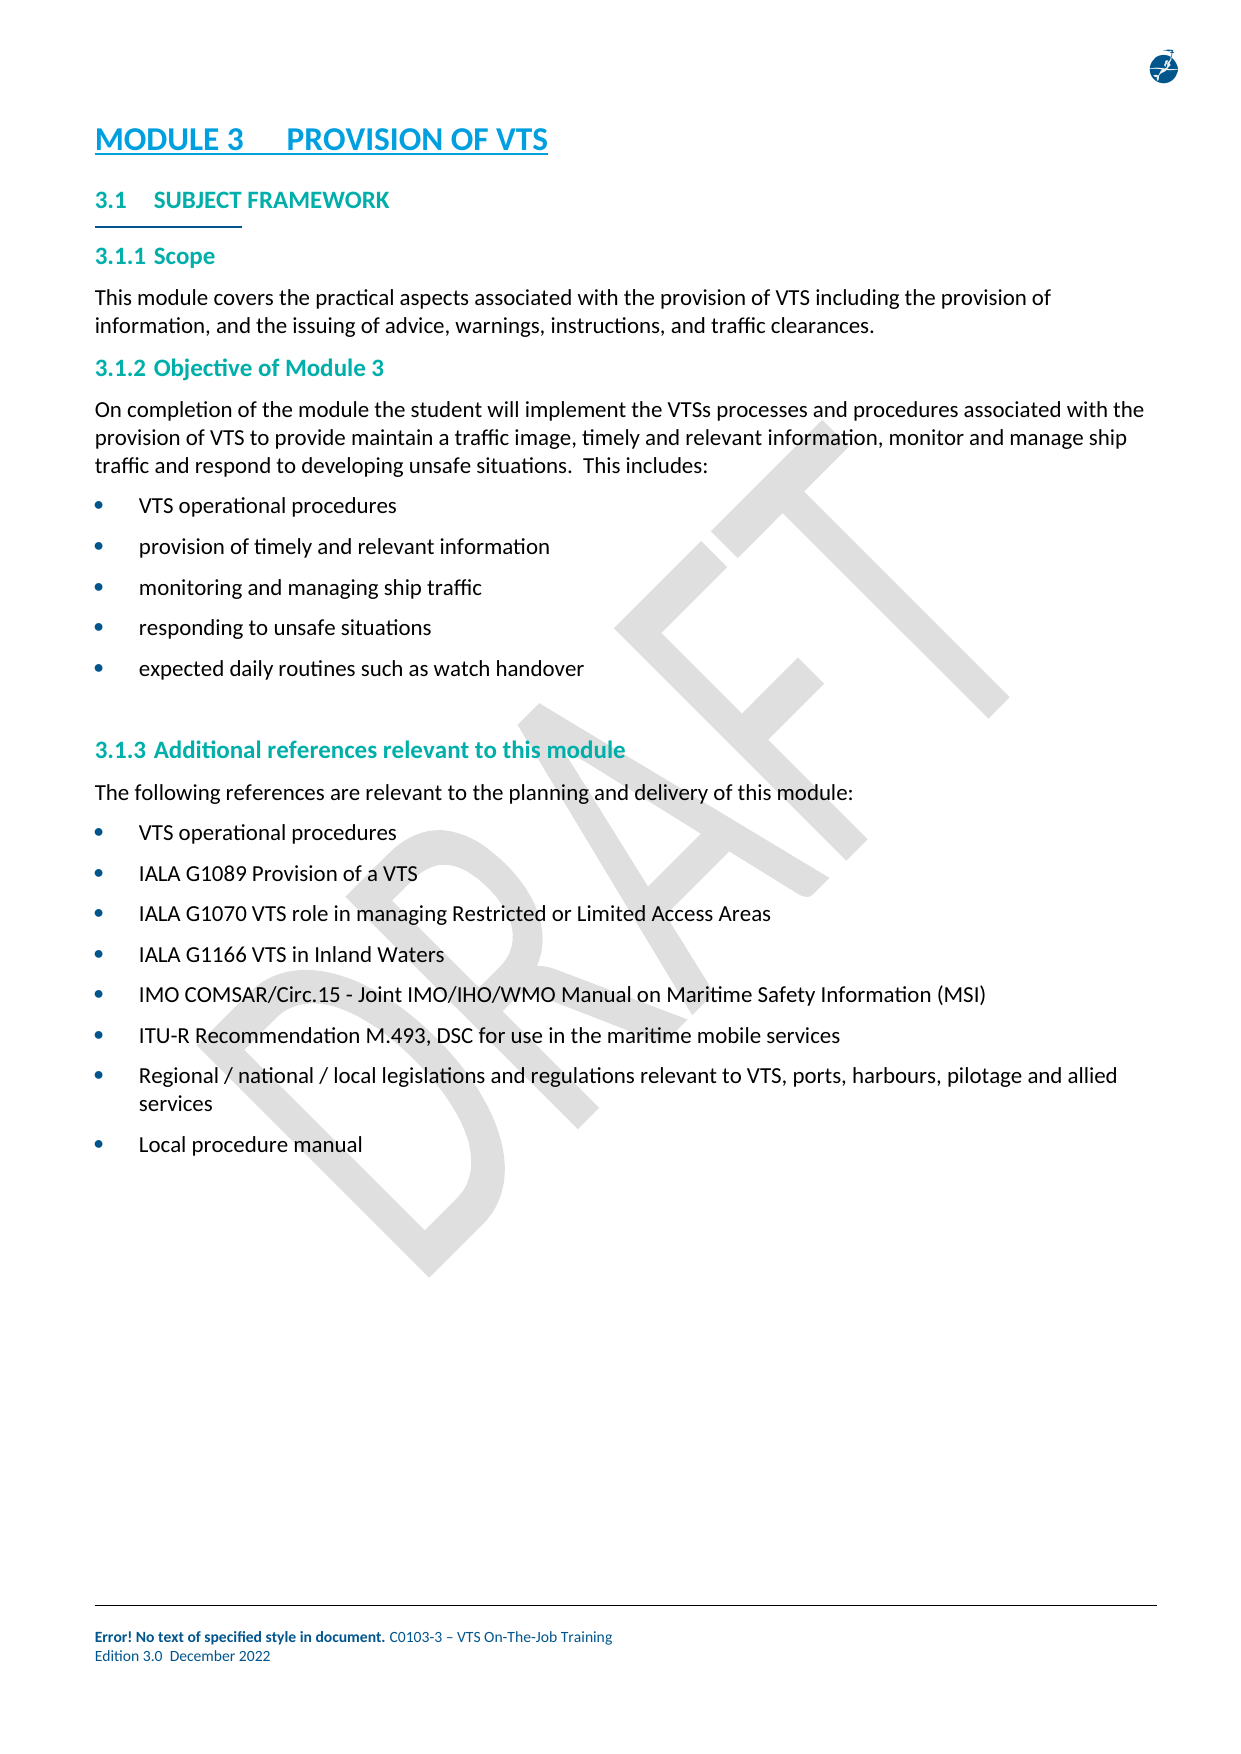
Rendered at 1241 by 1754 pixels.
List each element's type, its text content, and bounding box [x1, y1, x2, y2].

subtitle Additional references relevant to this module [94, 735, 1157, 765]
text VTS operational procedures [94, 818, 1157, 846]
text On completion of the module the student will implement the VTSs processes and procedures associated with the provision of VTS to provide maintain a traffic image, timely and relevant information, monitor and manage ship traffic and respond to developing unsafe situations. This includes: [94, 395, 1157, 479]
subtitle Scope [94, 240, 1157, 271]
picture [1118, 0, 1237, 118]
text Regional / national / local legislations and regulations relevant to VTS, ports, harbours, pilotage and allied services [94, 1061, 1157, 1117]
text Local procedure manual [94, 1130, 1157, 1158]
text PROVISION OF VTS [94, 118, 1157, 159]
text expected daily routines such as watch handover [94, 654, 1157, 682]
text IALA G1166 VTS in Inland Waters [94, 940, 1157, 968]
text provision of timely and relevant information [94, 532, 1157, 560]
subtitle Objective of Module 3 [94, 352, 1157, 382]
text IMO COMSAR/Circ.15 - Joint IMO/IHO/WMO Manual on Maritime Safety Information (MSI) [94, 980, 1157, 1008]
subtitle SUBJECT FRAMEWORK [94, 184, 1157, 214]
text This module covers the practical aspects associated with the provision of VTS including the provision of information, and the issuing of advice, warnings, instructions, and traffic clearances. [94, 283, 1157, 339]
text IALA G1070 VTS role in managing Restricted or Limited Access Areas [94, 899, 1157, 927]
text monitoring and managing ship traffic [94, 573, 1157, 601]
text The following references are relevant to the planning and delivery of this module: [94, 778, 1157, 806]
text VTS operational procedures [94, 492, 1157, 519]
text IALA G1089 Provision of a VTS [94, 859, 1157, 887]
text ITU-R Recommendation M.493, DSC for use in the maritime mobile services [94, 1021, 1157, 1049]
text responding to unsafe situations [94, 613, 1157, 641]
